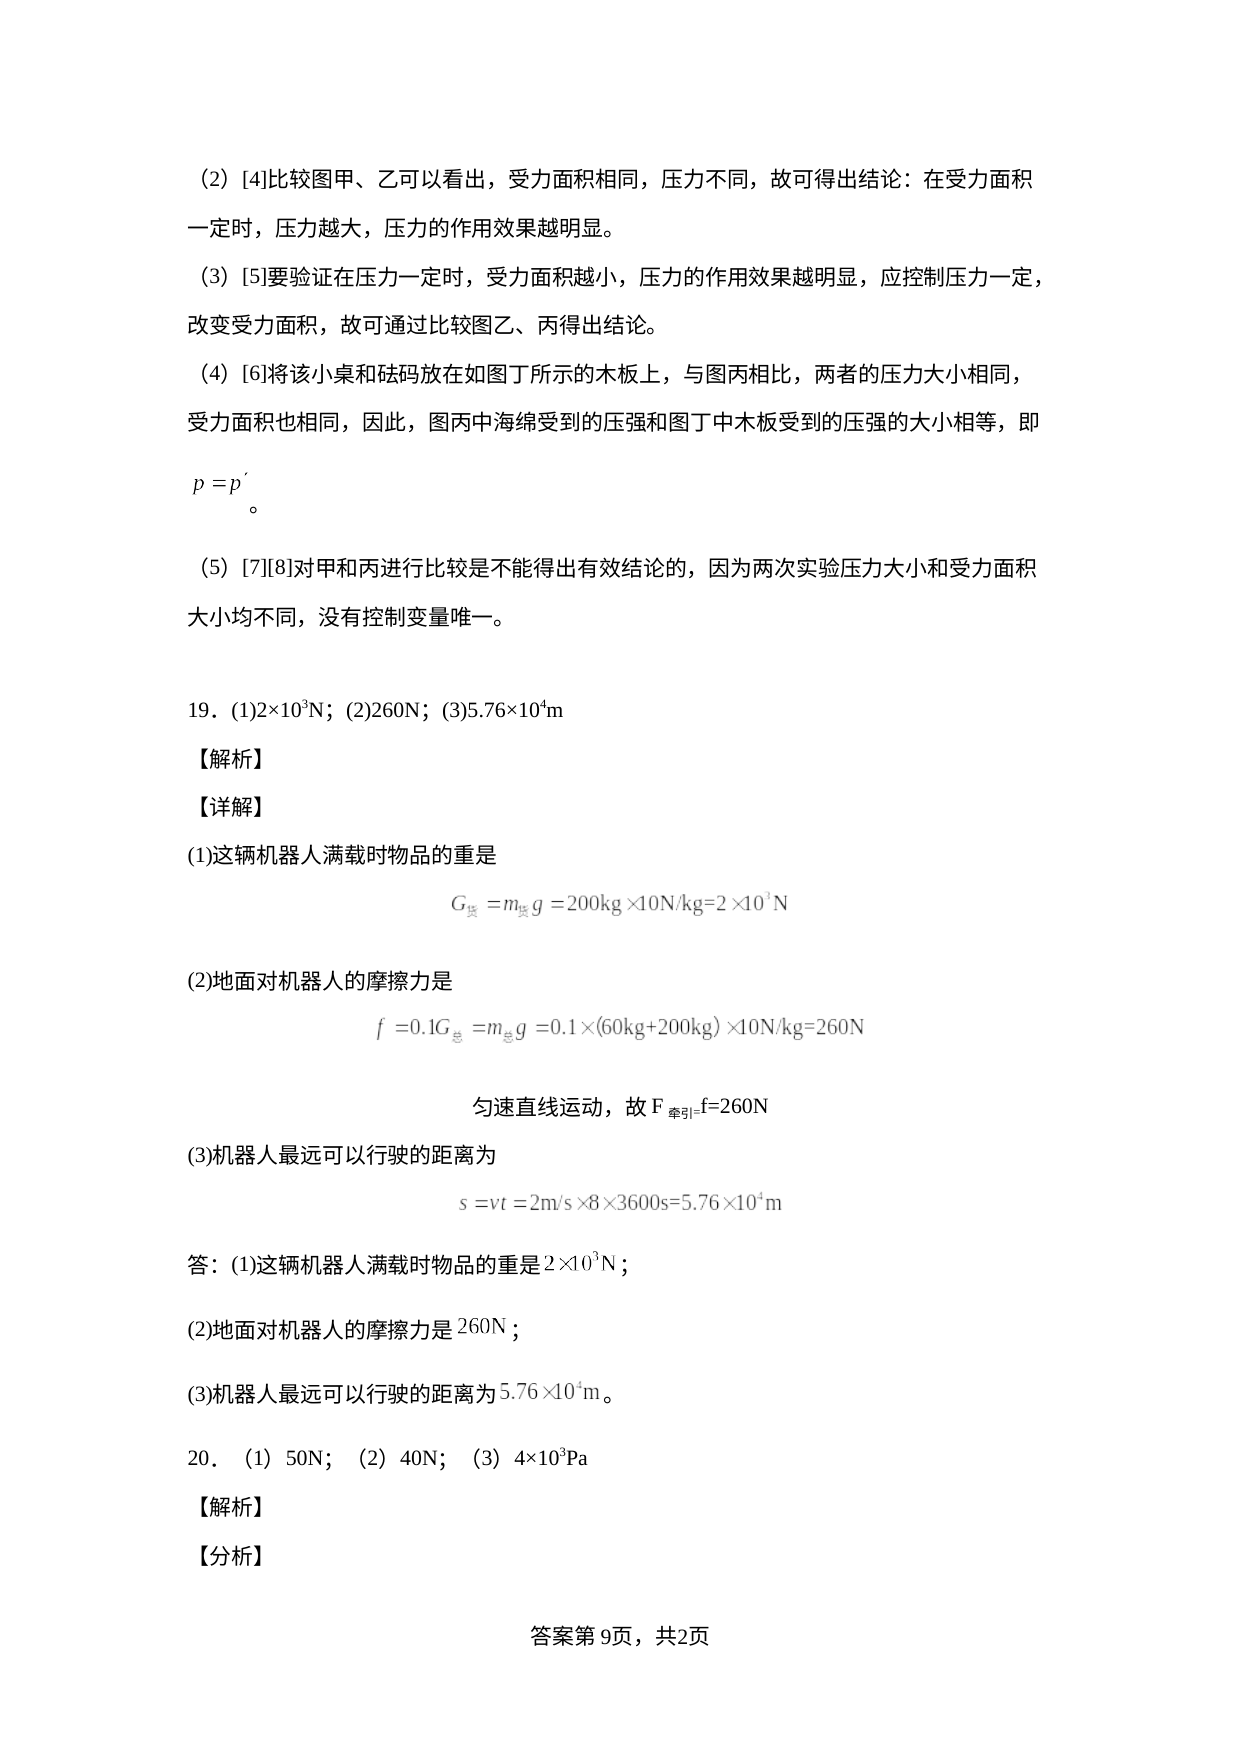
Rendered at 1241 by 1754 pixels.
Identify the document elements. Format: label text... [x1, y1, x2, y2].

text 【解析】 [187, 741, 1053, 774]
text （4）[6]将该小桌和砝码放在如图丁所示的木板上，与图丙相比，两者的压力大小相同，受力面积也相同，因此，图丙中海绵受到的压强和图丁中木板受到的压强的大小相等，即。 [187, 356, 1053, 535]
text (2)地面对机器人的摩擦力是； [187, 1312, 1053, 1345]
text (2)地面对机器人的摩擦力是 [187, 964, 1053, 996]
text 19．(1)2×103N；(2)260N；(3)5.76×104m [187, 693, 1053, 725]
text （5）[7][8]对甲和丙进行比较是不能得出有效结论的，因为两次实验压力大小和受力面积大小均不同，没有控制变量唯一。 [187, 551, 1053, 632]
text （3）[5]要验证在压力一定时，受力面积越小，压力的作用效果越明显，应控制压力一定，改变受力面积，故可通过比较图乙、丙得出结论。 [187, 259, 1053, 340]
text (3)机器人最远可以行驶的距离为 [187, 1138, 1053, 1171]
text 匀速直线运动，故F牵引=f=260N [187, 1090, 1053, 1122]
text 20．（1）50N；（2）40N；（3）4×103Pa [187, 1442, 1053, 1474]
text (1)这辆机器人满载时物品的重是 [187, 838, 1053, 870]
text （2）[4]比较图甲、乙可以看出，受力面积相同，压力不同，故可得出结论：在受力面积一定时，压力越大，压力的作用效果越明显。 [187, 162, 1053, 243]
text 答：(1)这辆机器人满载时物品的重是； [187, 1232, 1053, 1297]
text 【详解】 [187, 789, 1053, 822]
text (3)机器人最远可以行驶的距离为。 [187, 1361, 1053, 1426]
text 【解析】 [187, 1490, 1053, 1522]
text 【分析】 [187, 1538, 1053, 1571]
